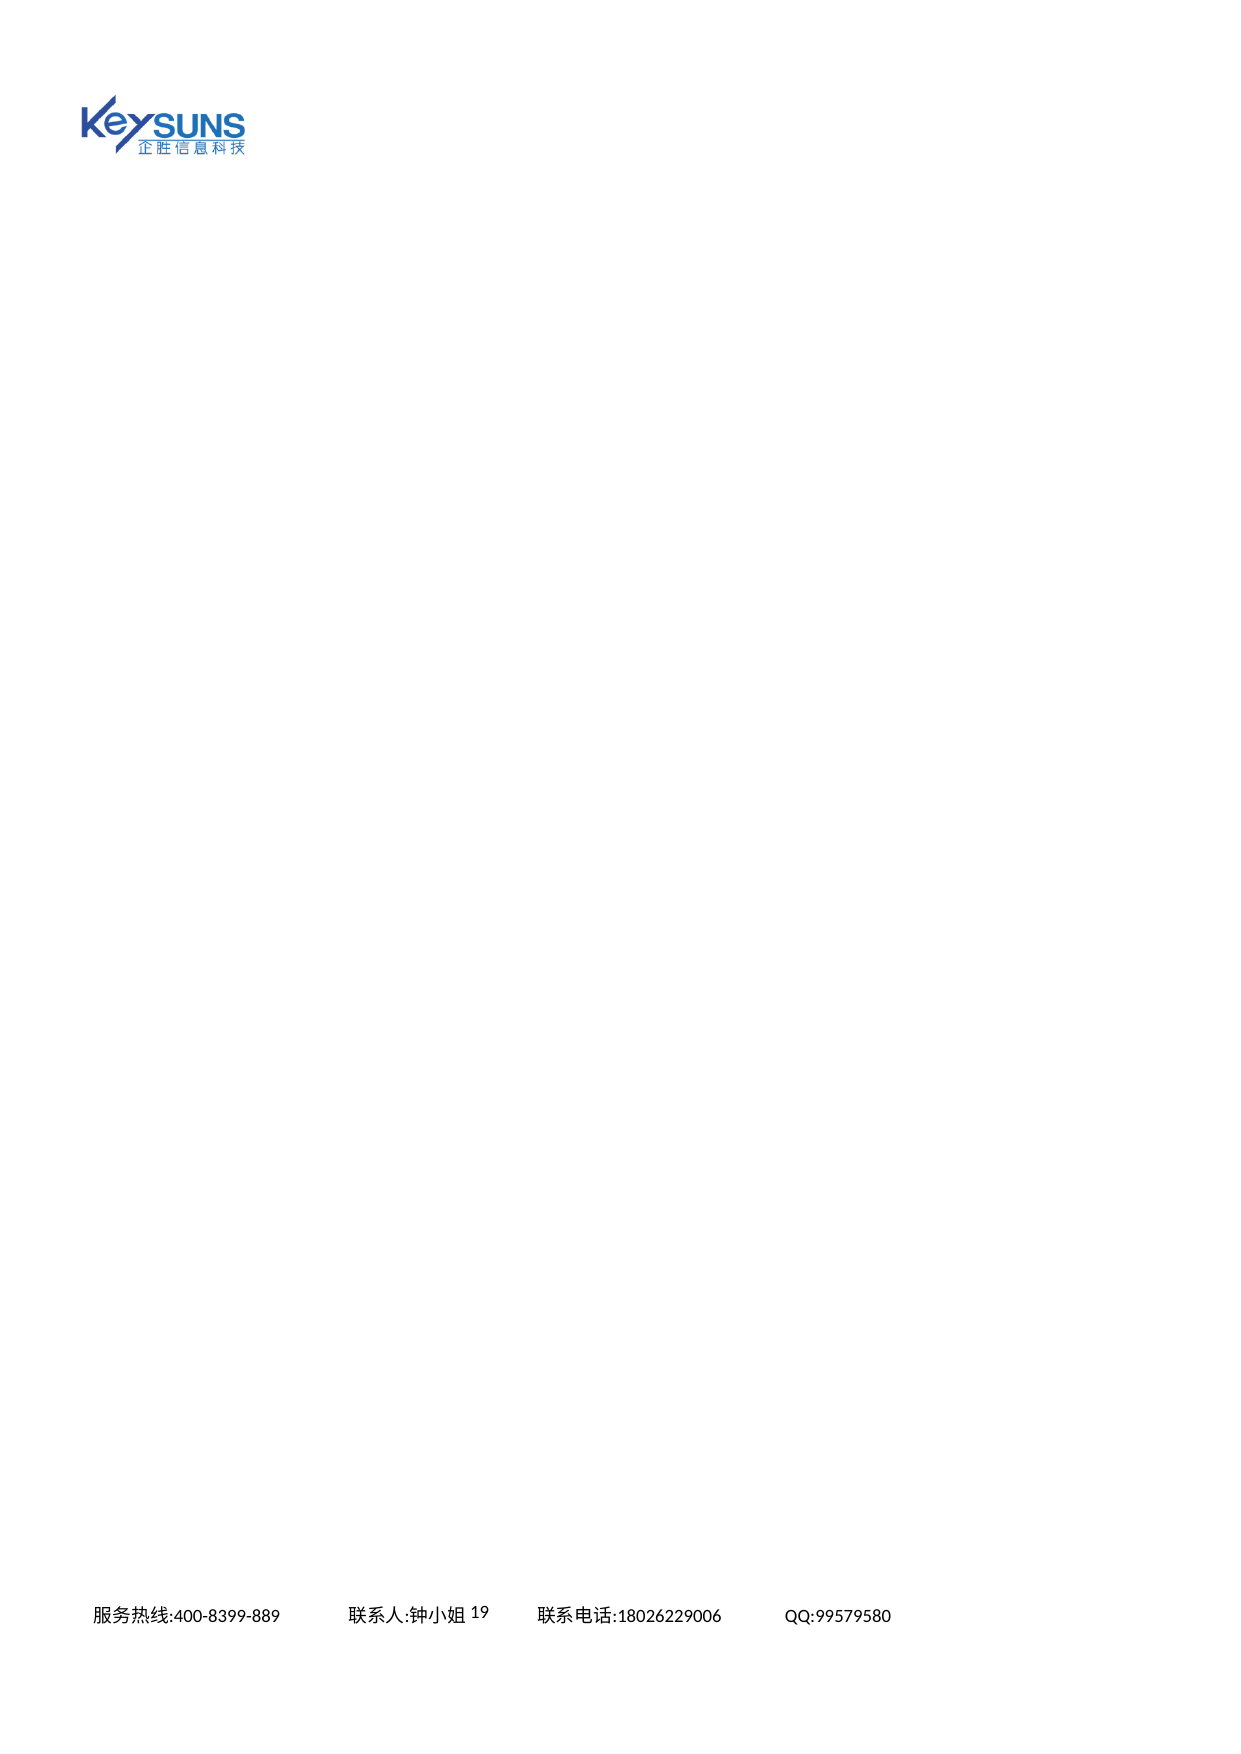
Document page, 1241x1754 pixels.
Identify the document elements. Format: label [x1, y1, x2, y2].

picture [75, 90, 251, 161]
